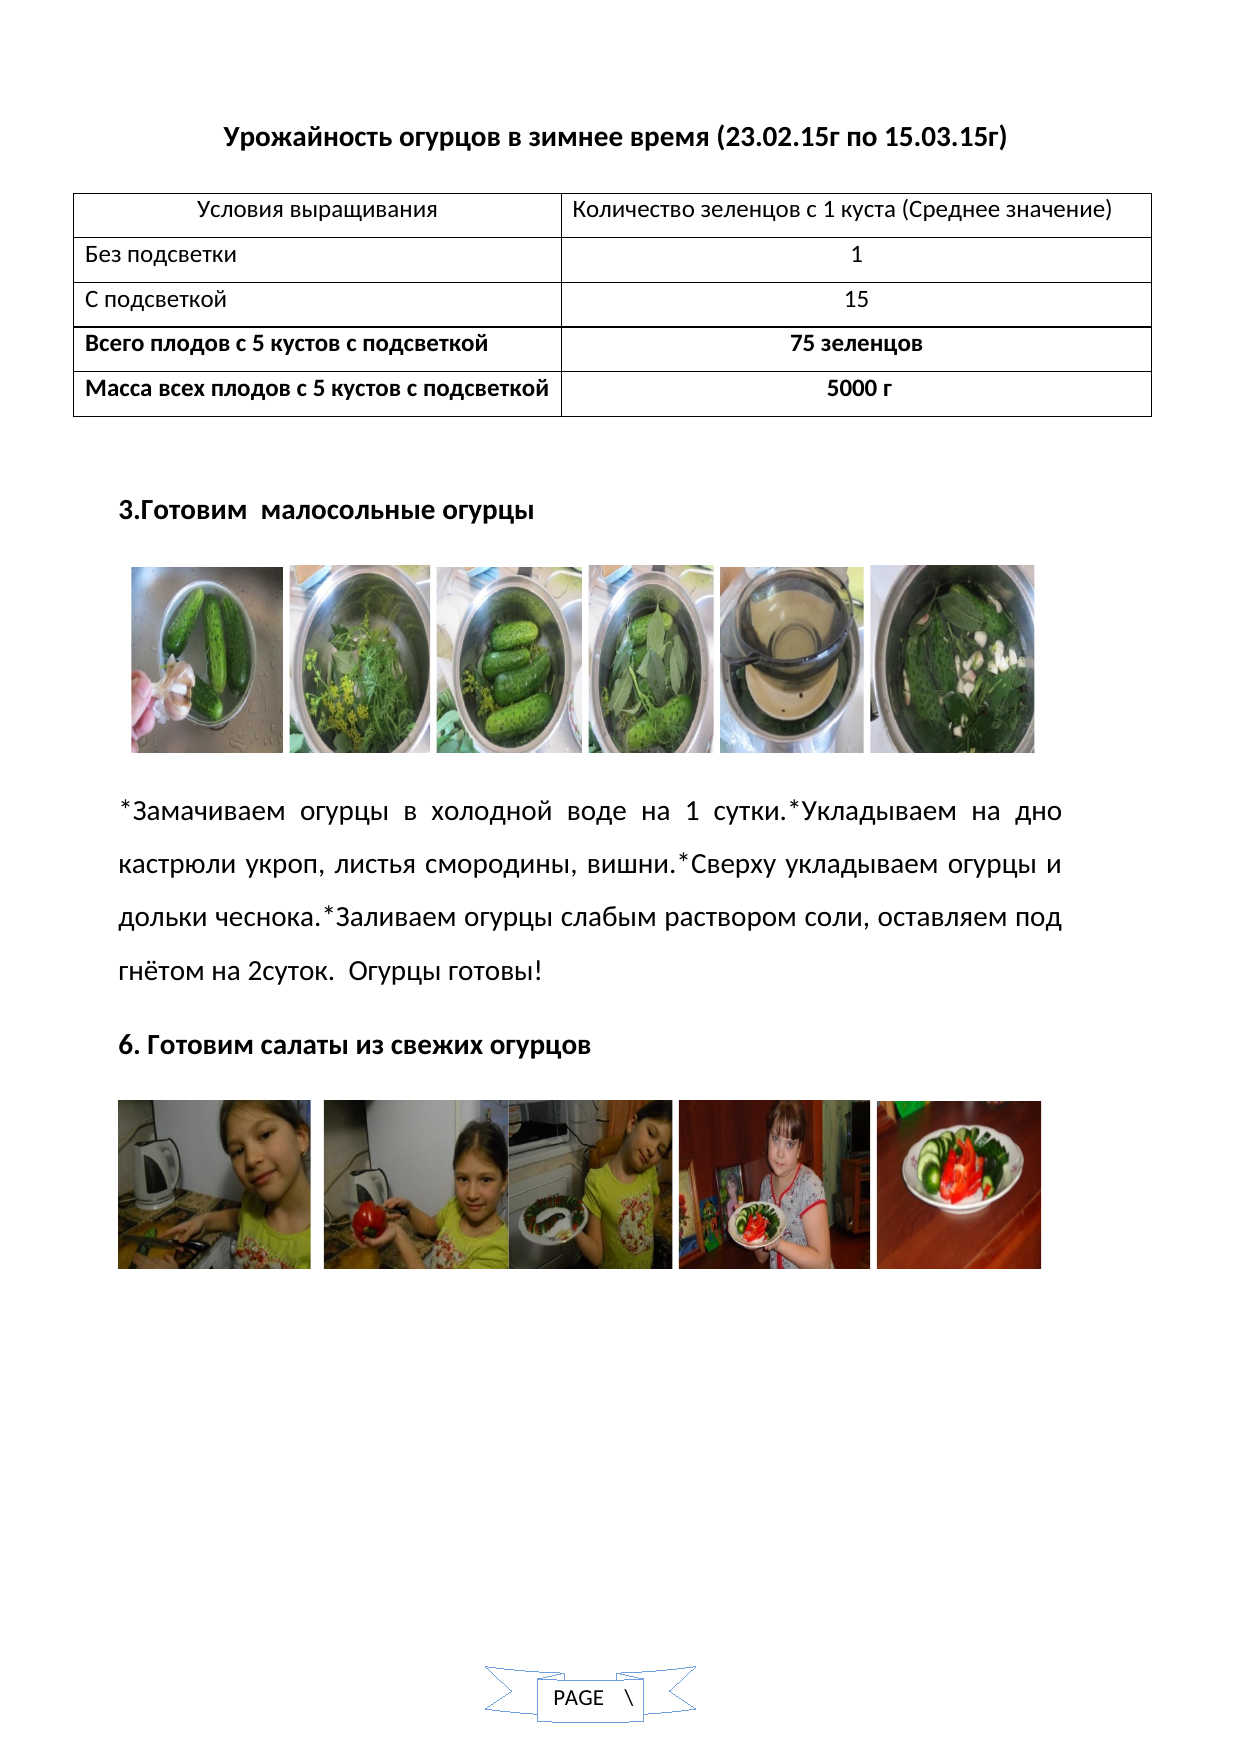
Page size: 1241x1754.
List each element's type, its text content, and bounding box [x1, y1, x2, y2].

table_cell Без подсветки [74, 238, 561, 282]
text Урожайность огурцов в зимнее время (23.02.15г по 15.03.15г) [118, 118, 1063, 154]
picture [876, 1101, 1042, 1269]
picture [436, 567, 582, 753]
table_cell Всего плодов с 5 кустов с подсветкой [74, 328, 561, 371]
table_cell 75 зеленцов [562, 328, 1151, 371]
table_header Количество зеленцов с 1 куста (Среднее значение) [562, 194, 1151, 237]
table_cell Масса всех плодов с 5 кустов с подсветкой [74, 372, 561, 416]
picture [678, 1100, 871, 1269]
picture [588, 565, 714, 753]
text 6. Готовим салаты из свежих огурцов [118, 1026, 1063, 1062]
table_cell 15 [562, 283, 1151, 326]
table_header Условия выращивания [74, 194, 561, 237]
picture [720, 567, 864, 753]
picture [118, 1100, 311, 1269]
text 3.Готовим малосольные огурцы [118, 491, 1063, 527]
table_cell 5000 г [562, 372, 1151, 416]
table_cell С подсветкой [74, 283, 561, 326]
picture [323, 1100, 673, 1269]
picture [870, 565, 1035, 753]
picture [131, 567, 283, 753]
text *Замачиваем огурцы в холодной воде на 1 сутки.*Укладываем на дно кастрюли укроп, листья смородины, вишни.*Сверху укладываем огурцы и дольки чеснока.*Заливаем огурцы слабым раствором соли, оставляем под гнётом на 2суток. Огурцы готовы! [118, 792, 1063, 987]
table_cell 1 [562, 238, 1151, 282]
picture [289, 565, 431, 753]
